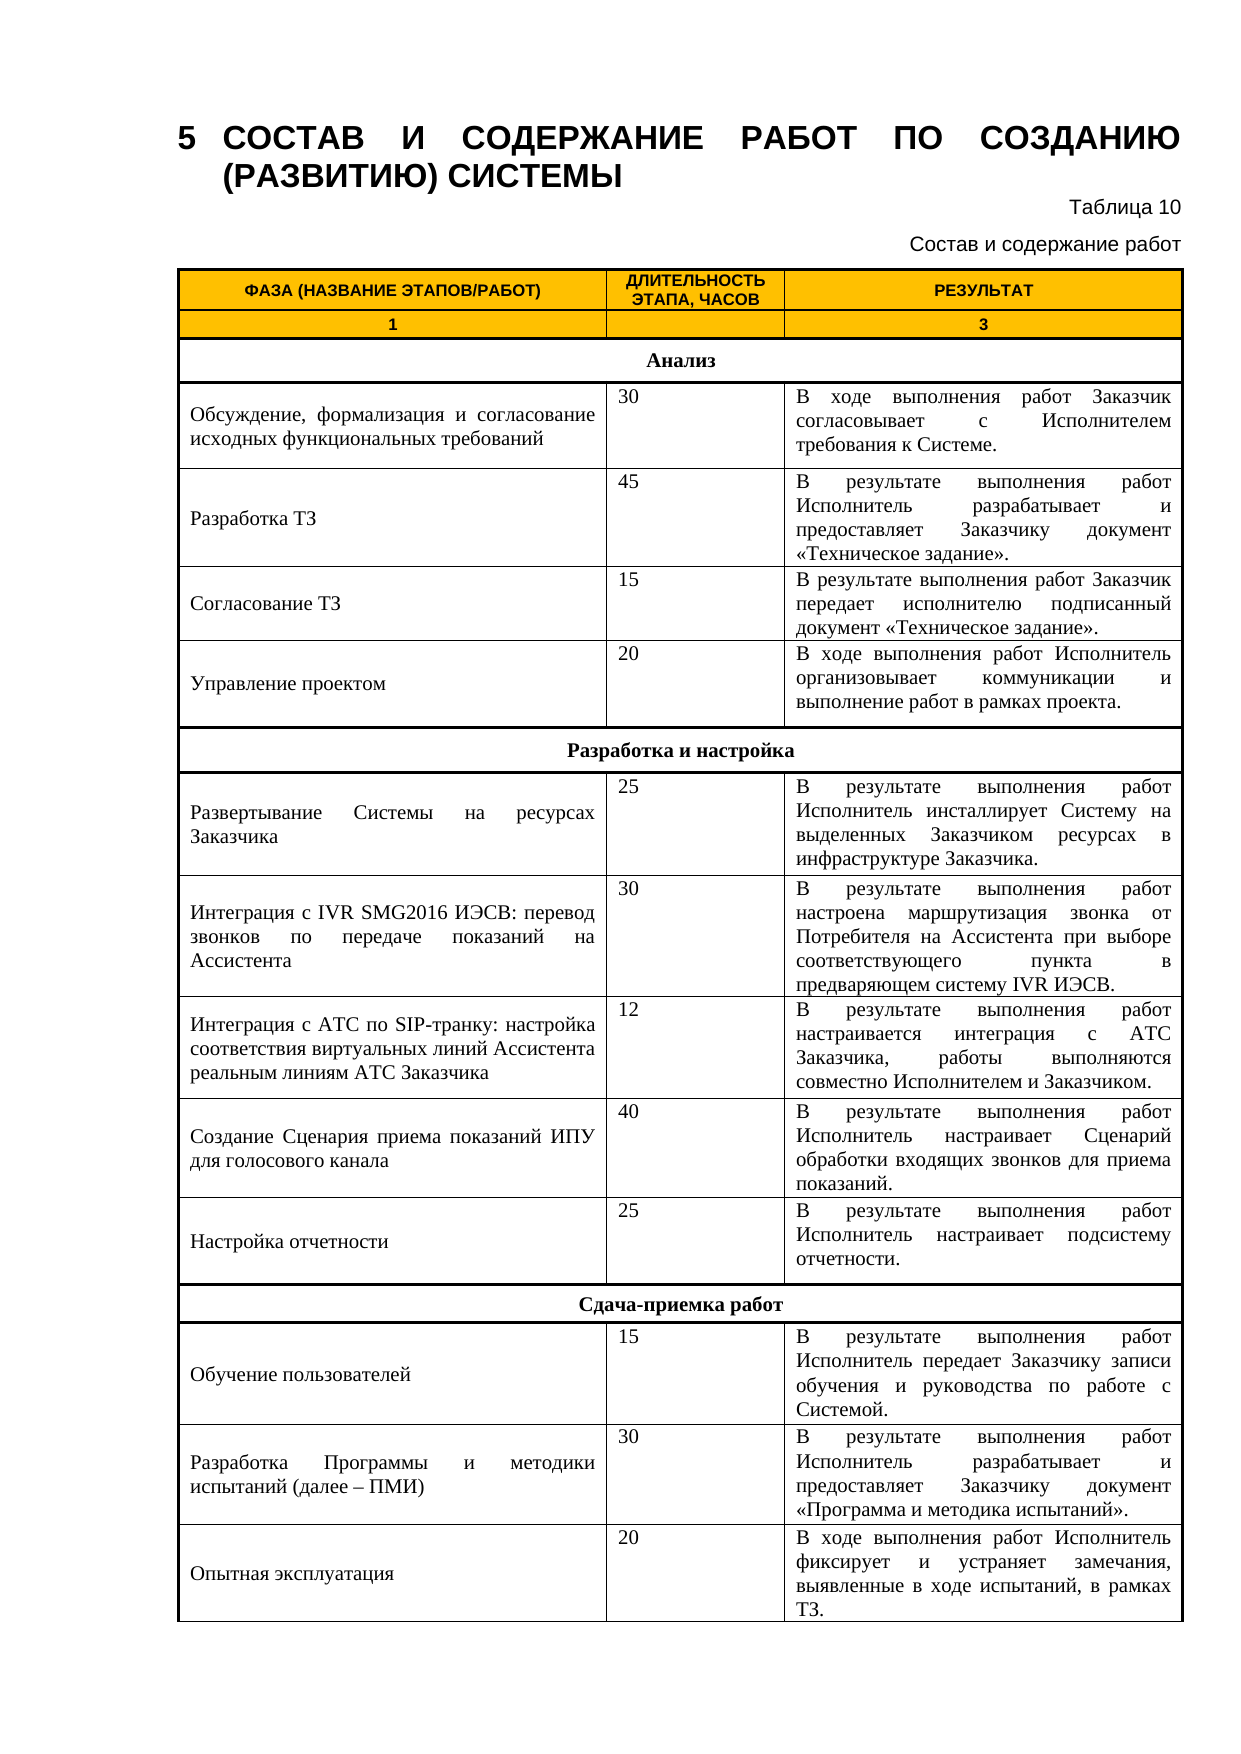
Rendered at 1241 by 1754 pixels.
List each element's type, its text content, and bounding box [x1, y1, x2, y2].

table_cell 45 [607, 469, 784, 566]
table_cell В результате выполнения работ Исполнитель разрабатывает и предоставляет Заказчику документ «Техническое задание». [785, 469, 1181, 566]
table_header Результат [785, 271, 1181, 309]
table_cell Согласование ТЗ [180, 567, 606, 639]
table_cell 3 [785, 311, 1181, 337]
table_cell Создание Сценария приема показаний ИПУ для голосового канала [180, 1099, 606, 1197]
table_cell 25 [607, 1198, 784, 1283]
table_cell 30 [607, 1425, 784, 1523]
table_cell Интеграция с АТС по SIP-транку: настройка соответствия виртуальных линий Ассистента реальным линиям АТС Заказчика [180, 997, 606, 1098]
table_cell 30 [607, 384, 784, 468]
table_cell Управление проектом [180, 641, 606, 726]
table_cell В результате выполнения работ Исполнитель настраивает подсистему отчетности. [785, 1198, 1181, 1283]
table_cell Разработка и настройка [180, 729, 1181, 771]
table_cell Опытная эксплуатация [180, 1525, 606, 1621]
table_cell Разработка ТЗ [180, 469, 606, 566]
table_header Длительность эТапа, часов [607, 271, 784, 309]
table_cell Обсуждение, формализация и согласование исходных функциональных требований [180, 384, 606, 468]
table_cell 30 [607, 876, 784, 996]
table_cell Разработка Программы и методики испытаний (далее – ПМИ) [180, 1425, 606, 1523]
table_cell Анализ [180, 340, 1181, 381]
table_cell В результате выполнения работ настроена маршрутизация звонка от Потребителя на Ассистента при выборе соответствующего пункта в предваряющем систему IVR ИЭСВ. [785, 876, 1181, 996]
table_cell В результате выполнения работ Исполнитель инсталлирует Систему на выделенных Заказчиком ресурсах в инфраструктуре Заказчика. [785, 774, 1181, 875]
table_cell В результате выполнения работ Исполнитель настраивает Сценарий обработки входящих звонков для приема показаний. [785, 1099, 1181, 1197]
table_cell В результате выполнения работ Заказчик передает исполнителю подписанный документ «Техническое задание». [785, 567, 1181, 639]
table_cell 15 [607, 1324, 784, 1423]
table_cell В ходе выполнения работ Заказчик согласовывает с Исполнителем требования к Системе. [785, 384, 1181, 468]
table_cell 20 [607, 1525, 784, 1621]
table_cell [607, 311, 784, 337]
table_cell В результате выполнения работ Исполнитель передает Заказчику записи обучения и руководства по работе с Системой. [785, 1324, 1181, 1423]
table_cell В результате выполнения работ Исполнитель разрабатывает и предоставляет Заказчику документ «Программа и методика испытаний». [785, 1425, 1181, 1523]
table_cell 12 [607, 997, 784, 1098]
table_cell Сдача-приемка работ [180, 1286, 1181, 1321]
table_cell В ходе выполнения работ Исполнитель организовывает коммуникации и выполнение работ в рамках проекта. [785, 641, 1181, 726]
table_header Фаза (Название этапов/Работ) [180, 271, 606, 309]
table_cell Настройка отчетности [180, 1198, 606, 1283]
text Состав и содержание работ [177, 231, 1181, 255]
table_cell В результате выполнения работ настраивается интеграция с АТС Заказчика, работы выполняются совместно Исполнителем и Заказчиком. [785, 997, 1181, 1098]
table_cell 25 [607, 774, 784, 875]
table_cell 15 [607, 567, 784, 639]
table_cell Интеграция с IVR SMG2016 ИЭСВ: перевод звонков по передаче показаний на Ассистента [180, 876, 606, 996]
table_cell Обучение пользователей [180, 1324, 606, 1423]
table_cell В ходе выполнения работ Исполнитель фиксирует и устраняет замечания, выявленные в ходе испытаний, в рамках ТЗ. [785, 1525, 1181, 1621]
table_cell 1 [180, 311, 606, 337]
text состав и содержание работ по созданию (развитию) системы [177, 118, 1181, 195]
table_cell Развертывание Системы на ресурсах Заказчика [180, 774, 606, 875]
table_cell 40 [607, 1099, 784, 1197]
table_cell 20 [607, 641, 784, 726]
